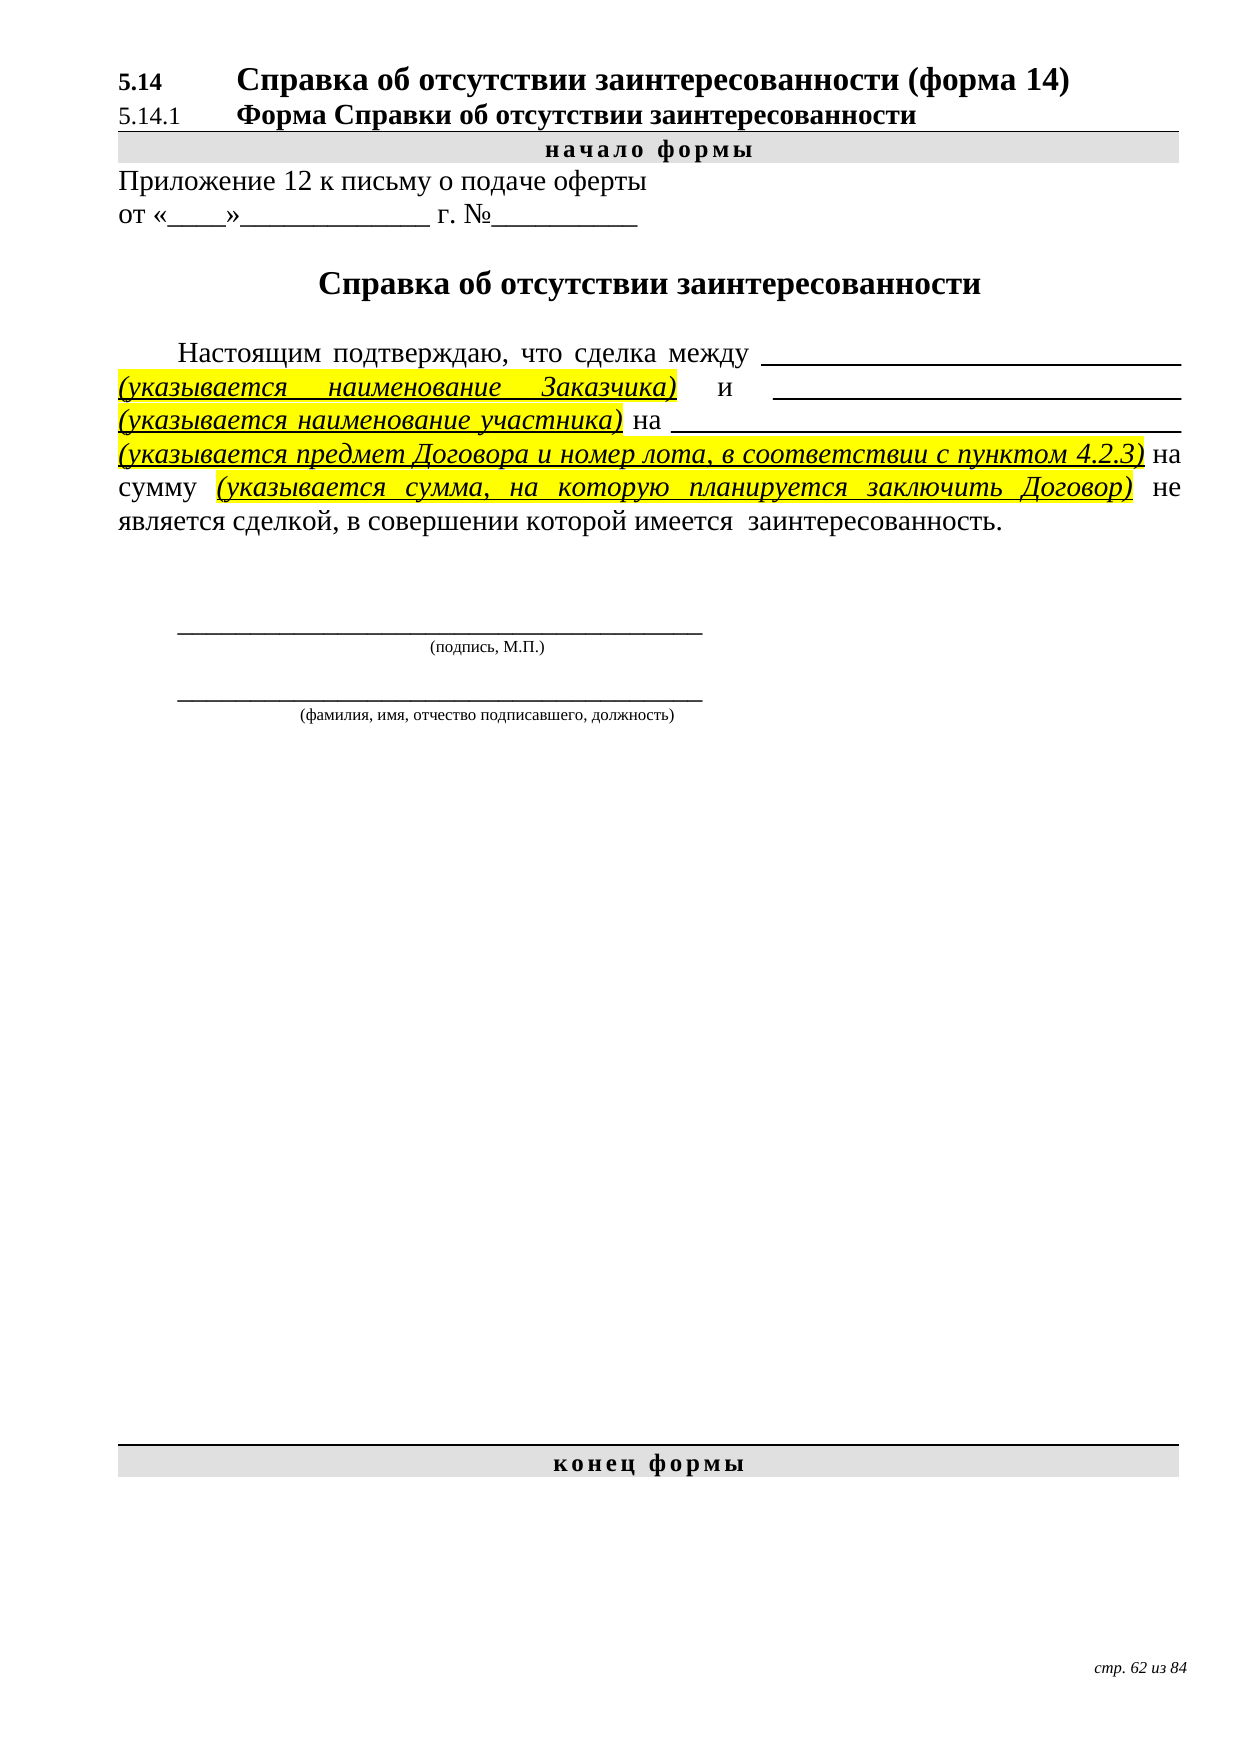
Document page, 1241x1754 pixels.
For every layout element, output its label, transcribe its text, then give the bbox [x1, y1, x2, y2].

text ____________________________________ [118, 604, 1181, 637]
text начало формы [118, 132, 1179, 163]
text (фамилия, имя, отчество подписавшего, должность) [118, 704, 797, 738]
text ____________________________________ [118, 671, 1181, 704]
text Настоящим подтверждаю, что сделка между ____________________________ (указывается наименование Заказчика) и ____________________________ (указывается наименование участника) на ___________________________________ (указывается предмет Договора и номер лота, в соответствии с пунктом 4.2.3) на сумму (указывается сумма, на которую планируется заключить Договор) не является сделкой, в совершении которой имеется заинтересованность. [118, 335, 1181, 537]
text Справка об отсутствии заинтересованности [118, 263, 1181, 302]
text (подпись, М.П.) [118, 637, 797, 671]
list Форма Справки об отсутствии заинтересованности [118, 97, 1181, 131]
text конец формы [118, 1446, 1179, 1477]
